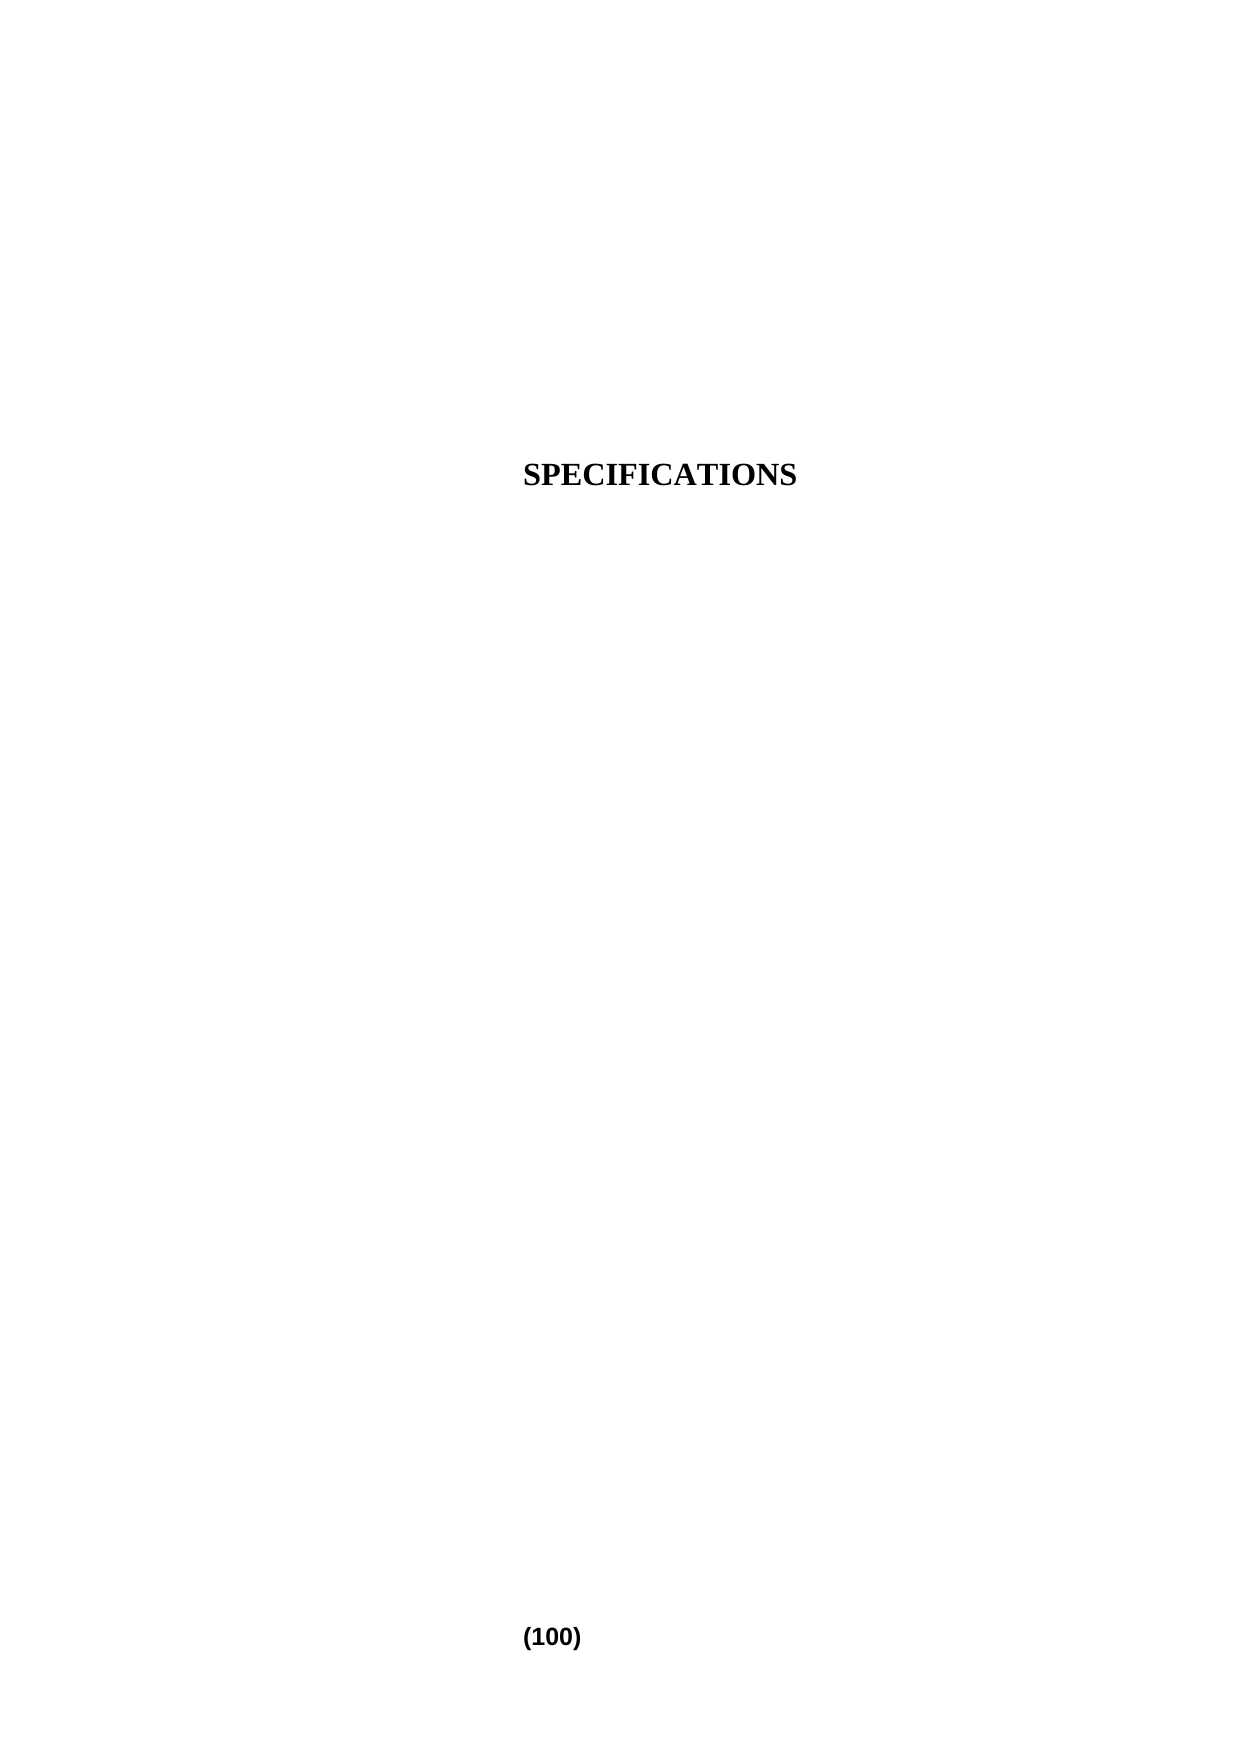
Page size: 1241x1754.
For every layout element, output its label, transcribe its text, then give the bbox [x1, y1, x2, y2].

text (100) [523, 1622, 807, 1651]
text SPECIFICATIONS [523, 456, 807, 493]
